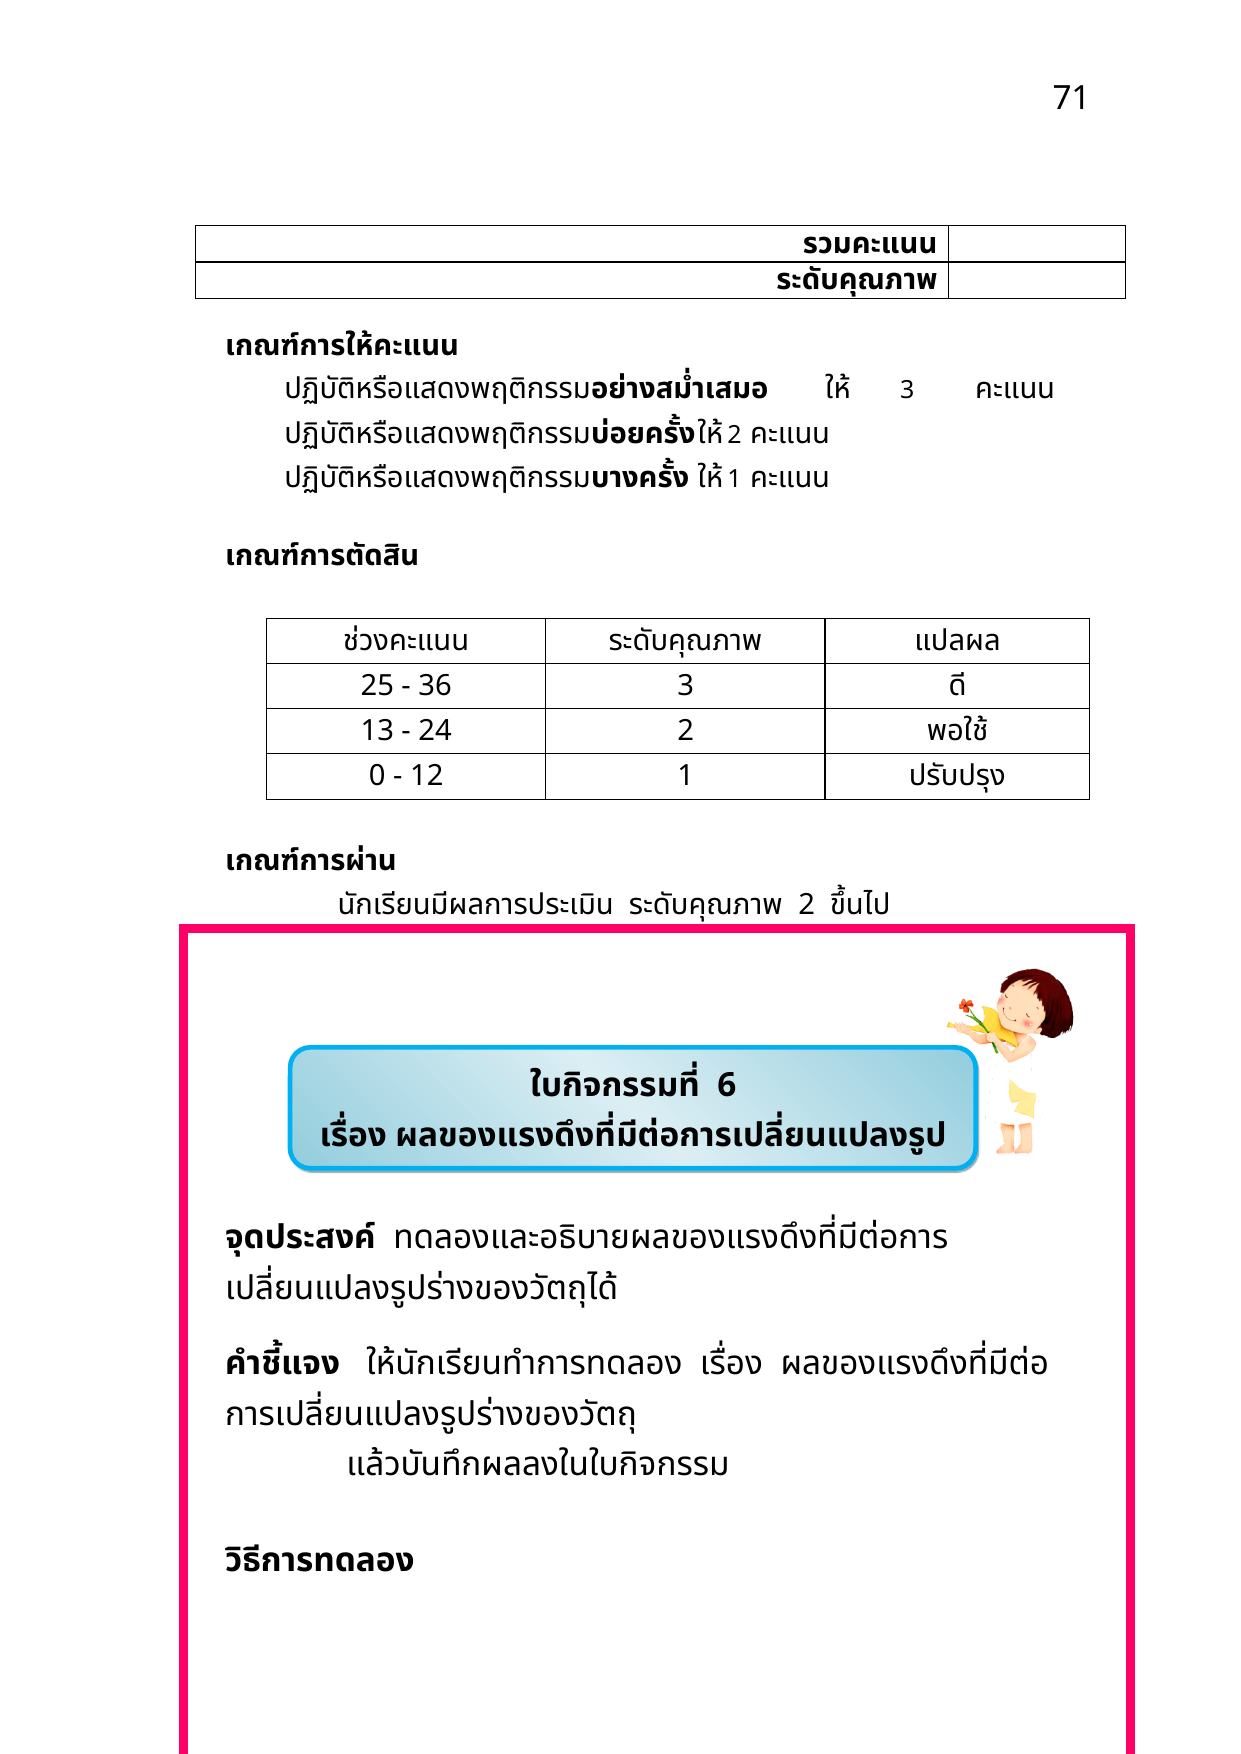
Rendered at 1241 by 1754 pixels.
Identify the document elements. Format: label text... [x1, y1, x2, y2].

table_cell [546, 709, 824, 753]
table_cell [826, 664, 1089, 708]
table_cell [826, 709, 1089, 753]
picture [926, 949, 1089, 1162]
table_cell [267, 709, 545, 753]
text วิธีการทดลอง [225, 1536, 1089, 1586]
text จุดประสงค์ ทดลองและอธิบายผลของแรงดึงที่มีต่อการเปลี่ยนแปลงรูปร่างของวัตถุได้ [225, 1213, 1072, 1314]
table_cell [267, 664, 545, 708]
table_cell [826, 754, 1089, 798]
text ปฏิบัติหรือแสดงพฤติกรรมบ่อยครั้ง ให้ 2 คะแนน [225, 412, 1090, 456]
text ปฏิบัติหรือแสดงพฤติกรรมบางครั้ง ให้ 1 คะแนน [225, 456, 1090, 500]
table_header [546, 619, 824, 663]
text นักเรียนมีผลการประเมิน ระดับคุณภาพ 2 ขึ้นไป [225, 883, 1090, 924]
text เกณฑ์การให้คะแนน [225, 324, 1090, 368]
text เกณฑ์การผ่าน [225, 839, 1090, 883]
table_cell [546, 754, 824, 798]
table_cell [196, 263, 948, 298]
text แล้วบันทึกผลลงในใบกิจกรรม [225, 1440, 1072, 1490]
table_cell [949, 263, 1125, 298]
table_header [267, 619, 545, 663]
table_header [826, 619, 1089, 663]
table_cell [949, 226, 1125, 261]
text ปฏิบัติหรือแสดงพฤติกรรมอย่างสม่ำเสมอ ให้ 3 คะแนน [225, 368, 1090, 412]
text คำชี้แจง ให้นักเรียนทำการทดลอง เรื่อง ผลของแรงดึงที่มีต่อการเปลี่ยนแปลงรูปร่างของวัตถุ [225, 1339, 1072, 1440]
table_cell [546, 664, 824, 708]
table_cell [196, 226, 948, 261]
text เกณฑ์การตัดสิน [225, 534, 1090, 578]
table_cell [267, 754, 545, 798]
